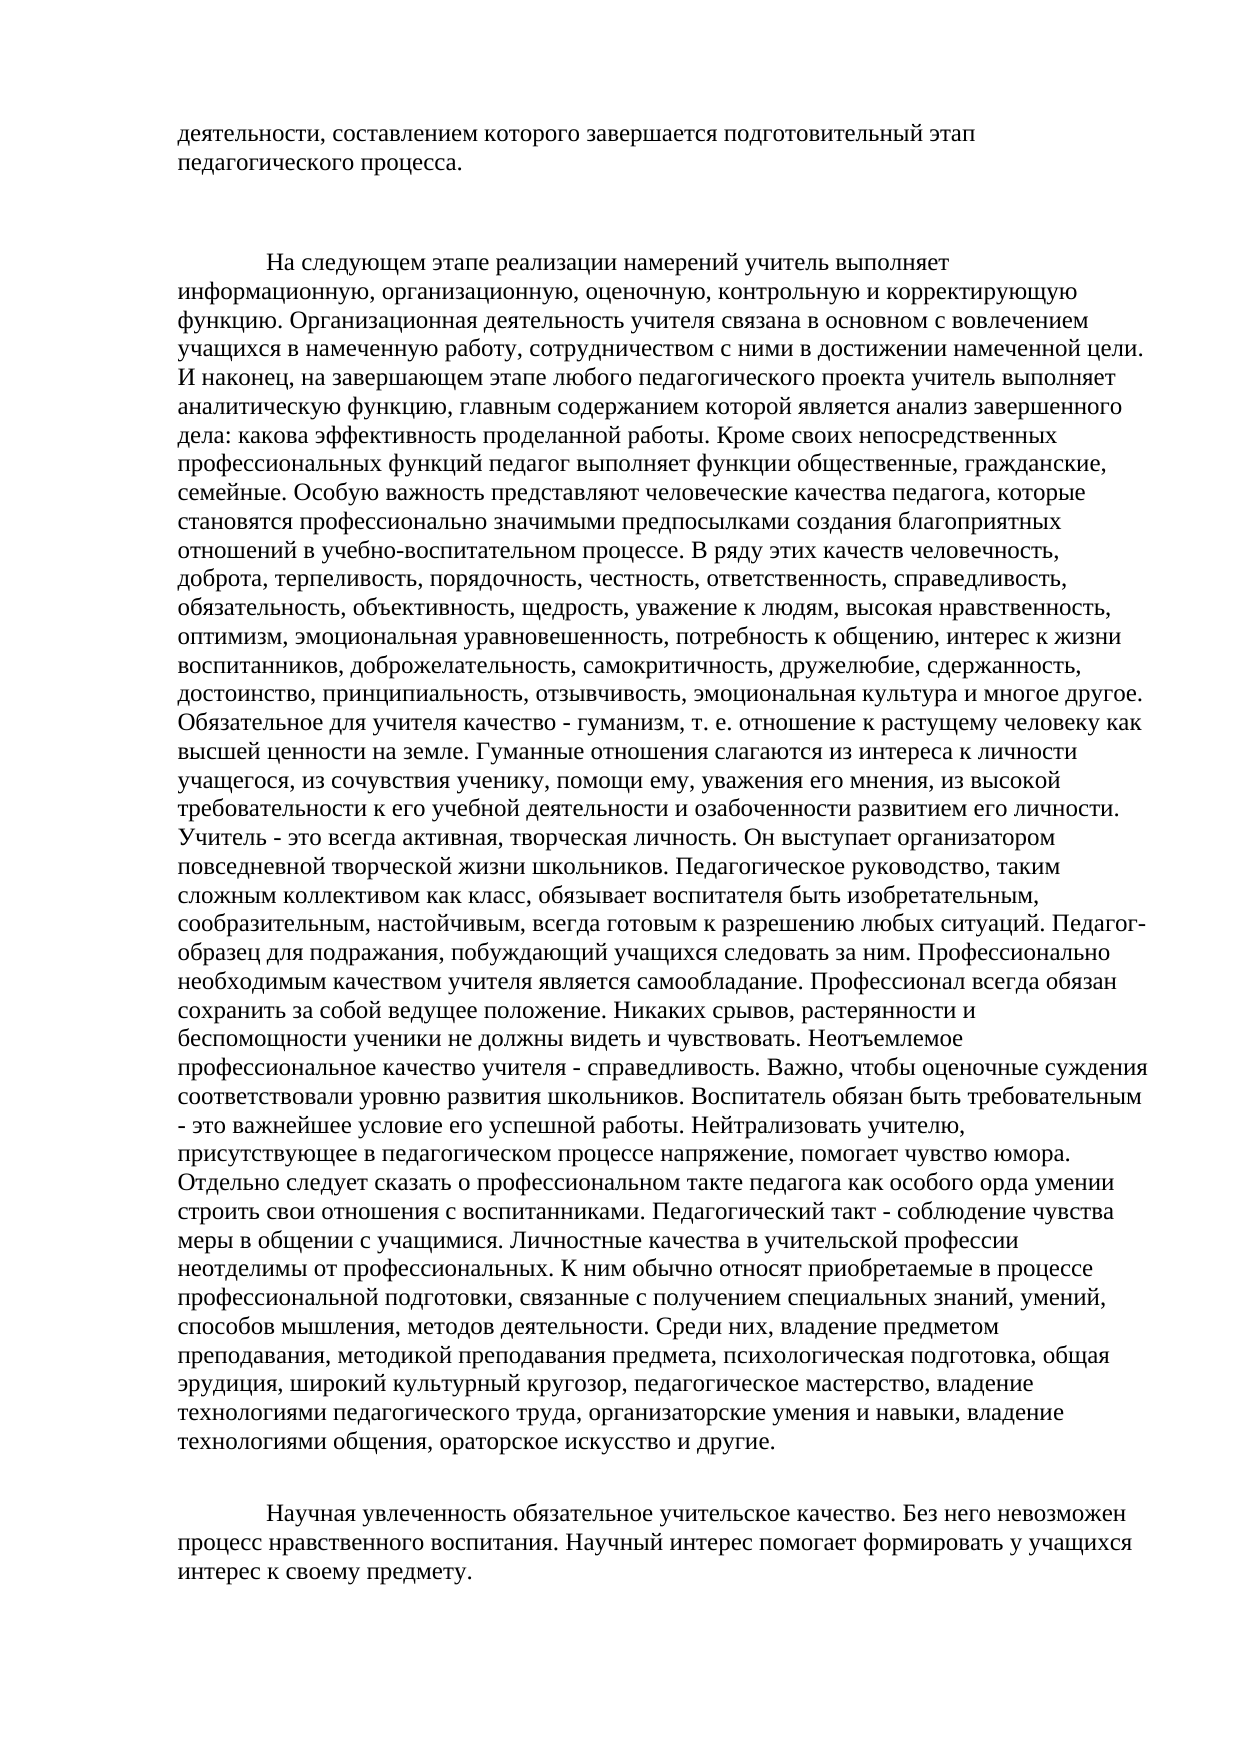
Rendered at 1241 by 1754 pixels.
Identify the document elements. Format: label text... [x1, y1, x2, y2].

text На следующем этапе реализации намерений учитель выполняет информационную, организационную, оценочную, контрольную и корректирующую функцию. Организационная деятельность учителя связана в основном с вовлечением учащихся в намеченную работу, сотрудничеством с ними в достижении намеченной цели. И наконец, на завершающем этапе любого педагогического проекта учитель выполняет аналитическую функцию, главным содержанием которой является анализ завершенного дела: какова эффективность проделанной работы. Кроме своих непосредственных профессиональных функций педагог выполняет функции общественные, гражданские, семейные. Особую важность представляют человеческие качества педагога, которые становятся профессионально значимыми предпосылками создания благоприятных отношений в учебно-воспитательном процессе. В ряду этих качеств человечность, доброта, терпеливость, порядочность, честность, ответственность, справедливость, обязательность, объективность, щедрость, уважение к людям, высокая нравственность, оптимизм, эмоциональная уравновешенность, потребность к общению, интерес к жизни воспитанников, доброжелательность, самокритичность, дружелюбие, сдержанность, достоинство, принципиальность, отзывчивость, эмоциональная культура и многое другое. Обязательное для учителя качество - гуманизм, т. е. отношение к растущему человеку как высшей ценности на земле. Гуманные отношения слагаются из интереса к личности учащегося, из сочувствия ученику, помощи ему, уважения его мнения, из высокой требовательности к его учебной деятельности и озабоченности развитием его личности. Учитель - это всегда активная, творческая личность. Он выступает организатором повседневной творческой жизни школьников. Педагогическое руководство, таким сложным коллективом как класс, обязывает воспитателя быть изобретательным, сообразительным, настойчивым, всегда готовым к разрешению любых ситуаций. Педагог-образец для подражания, побуждающий учащихся следовать за ним. Профессионально необходимым качеством учителя является самообладание. Профессионал всегда обязан сохранить за собой ведущее положение. Никаких срывов, растерянности и беспомощности ученики не должны видеть и чувствовать. Неотъемлемое профессиональное качество учителя - справедливость. Важно, чтобы оценочные суждения соответствовали уровню развития школьников. Воспитатель обязан быть требовательным - это важнейшее условие его успешной работы. Нейтрализовать учителю, присутствующее в педагогическом процессе напряжение, помогает чувство юмора. Отдельно следует сказать о профессиональном такте педагога как особого орда умении строить свои отношения с воспитанниками. Педагогический такт - соблюдение чувства меры в общении с учащимися. Личностные качества в учительской профессии неотделимы от профессиональных. К ним обычно относят приобретаемые в процессе профессиональной подготовки, связанные с получением специальных знаний, умений, способов мышления, методов деятельности. Среди них, владение предметом преподавания, методикой преподавания предмета, психологическая подготовка, общая эрудиция, широкий культурный кругозор, педагогическое мастерство, владение технологиями педагогического труда, организаторские умения и навыки, владение технологиями общения, ораторское искусство и другие. [177, 247, 1152, 1455]
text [177, 118, 1152, 176]
text Научная увлеченность обязательное учительское качество. Без него невозможен процесс нравственного воспитания. Научный интерес помогает формировать у учащихся интерес к своему предмету. [177, 1498, 1152, 1585]
